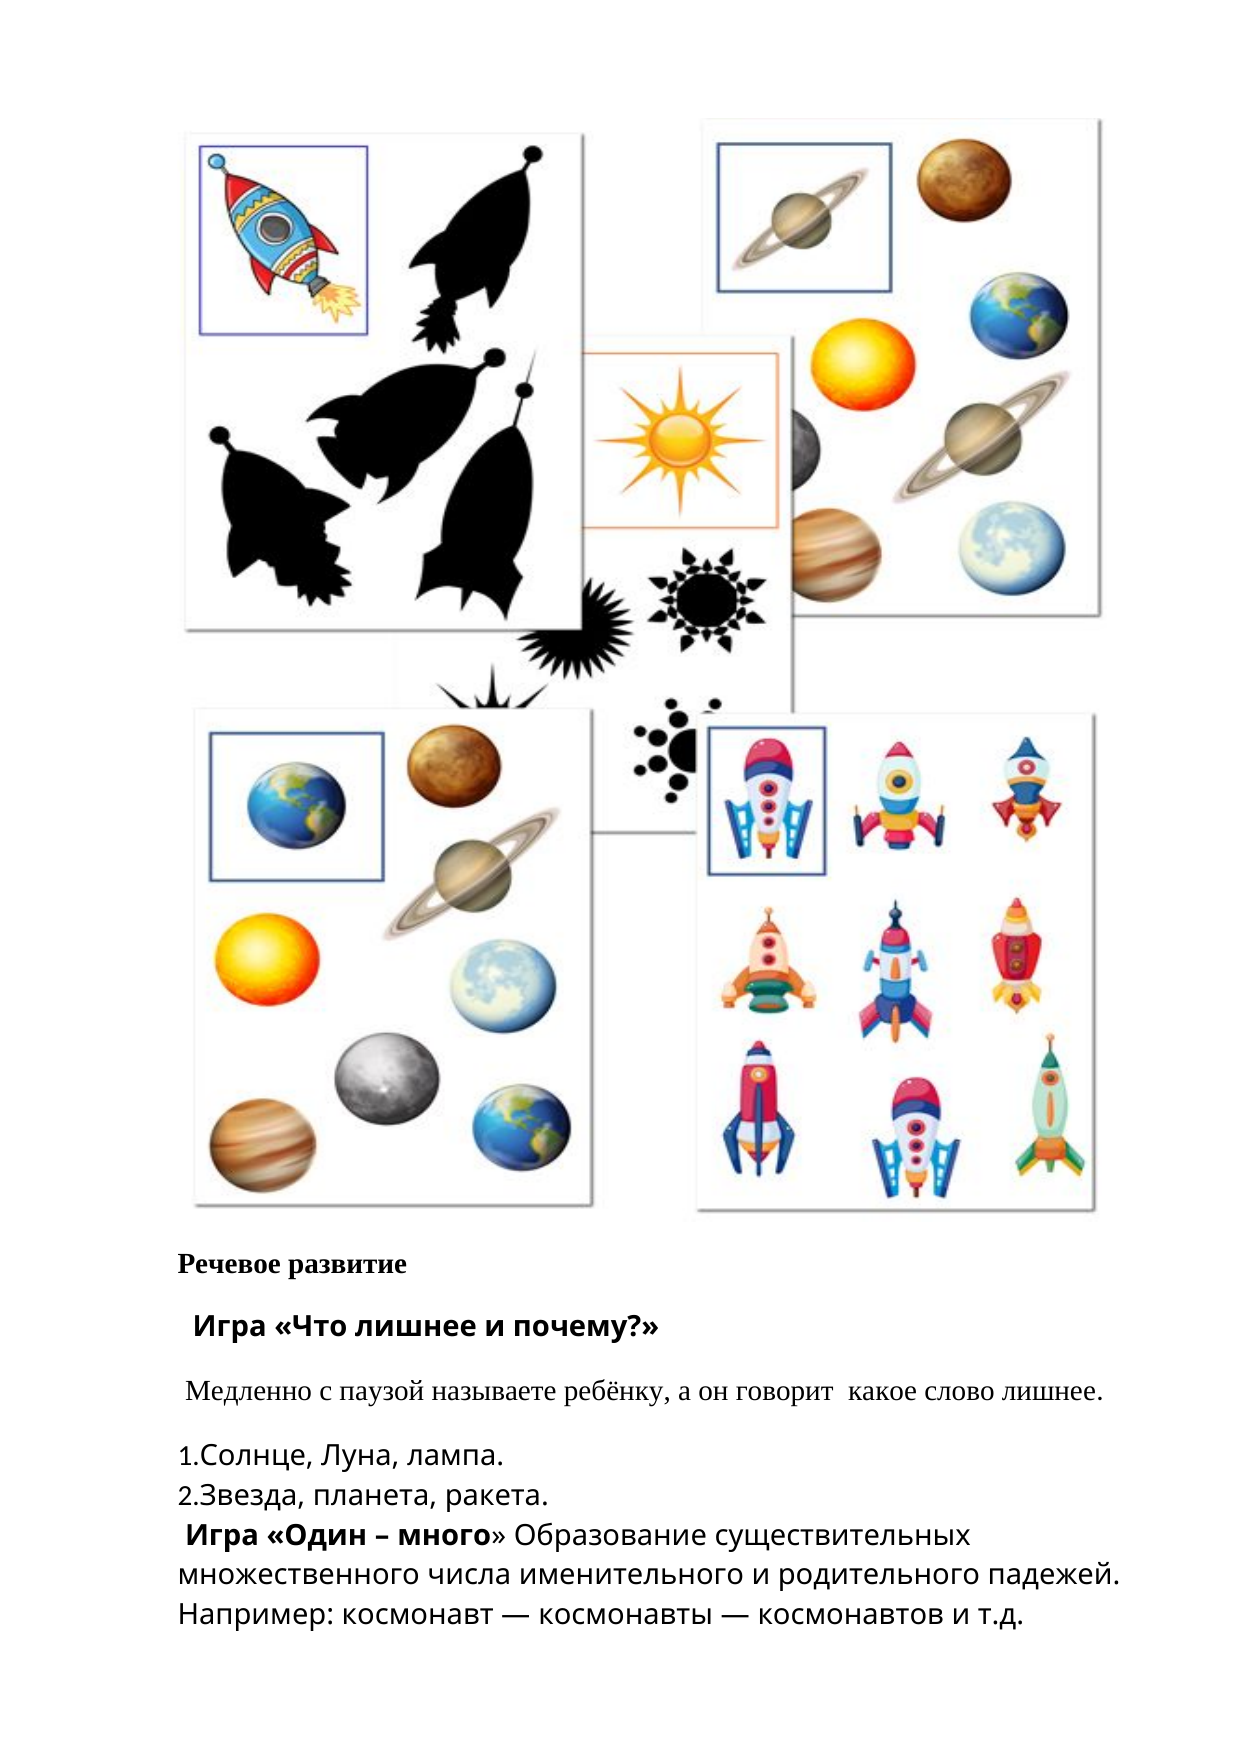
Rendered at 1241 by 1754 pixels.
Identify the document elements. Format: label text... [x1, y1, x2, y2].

text Игра «Что лишнее и почему?» [177, 1306, 1152, 1345]
text Например: космонавт — космонавты — космонавтов и т.д. [177, 1593, 1152, 1633]
text Медленно с паузой называете ребёнку, а он говорит какое слово лишнее. [177, 1372, 1152, 1408]
text Речевое развитие [177, 1246, 1152, 1280]
text Игра «Один – много» Образование существительных [177, 1514, 1152, 1553]
picture [177, 118, 1107, 1222]
text 1.Солнце, Луна, лампа. [177, 1434, 1152, 1474]
text множественного числа именительного и родительного падежей. [177, 1553, 1152, 1593]
text 2.Звезда, планета, ракета. [177, 1474, 1152, 1514]
